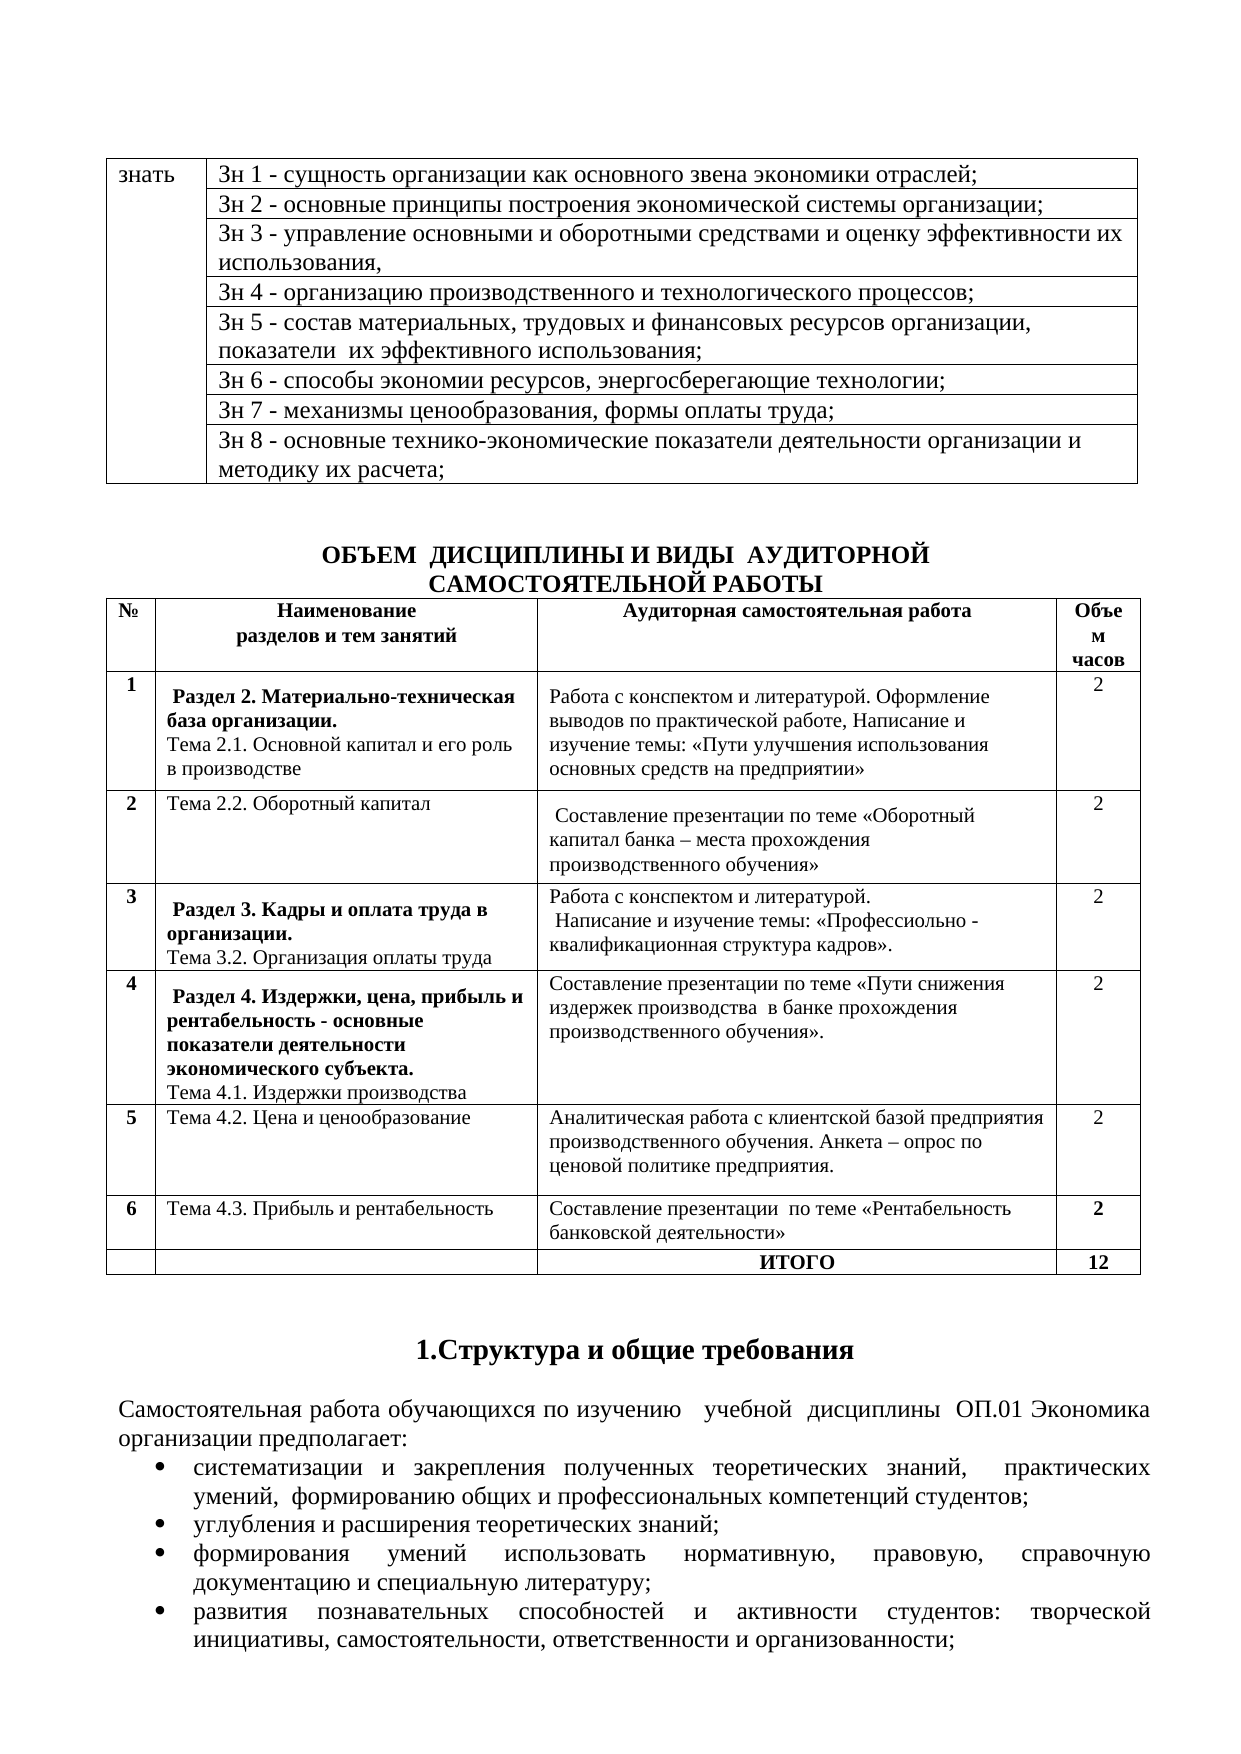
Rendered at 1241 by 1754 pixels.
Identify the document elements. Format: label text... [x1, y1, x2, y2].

table_cell 1 [107, 672, 155, 790]
table_cell 2 [107, 791, 155, 883]
table_cell Зн 5 - состав материальных, трудовых и финансовых ресурсов организации, показатели их эффективного использования; [207, 307, 1137, 364]
list развития познавательных способностей и активности студентов: творческой инициативы, самостоятельности, ответственности и организованности; [156, 1596, 1152, 1653]
table_cell 6 [107, 1196, 155, 1248]
table_cell Раздел 4. Издержки, цена, прибыль и рентабельность - основные показатели деятельности экономического субъекта. Тема 4.1. Издержки производства [156, 971, 537, 1104]
list систематизации и закрепления полученных теоретических знаний, практических умений, формированию общих и профессиональных компетенций студентов; [156, 1452, 1152, 1509]
table_cell Составление презентации по теме «Пути снижения издержек производства в банке прохождения производственного обучения». [538, 971, 1056, 1104]
table_cell ИТОГО [538, 1250, 1056, 1274]
table_header Аудиторная самостоятельная работа [538, 599, 1056, 671]
text 1.Структура и общие требования [118, 1332, 1152, 1366]
table_cell 12 [1057, 1250, 1140, 1274]
table_cell 5 [107, 1105, 155, 1195]
list формирования умений использовать нормативную, правовую, справочную документацию и специальную литературу; [156, 1538, 1152, 1596]
table_cell Составление презентации по теме «Оборотный капитал банка – места прохождения производственного обучения» [538, 791, 1056, 883]
table_cell Тема 4.3. Прибыль и рентабельность [156, 1196, 537, 1248]
table_cell 2 [1057, 884, 1140, 970]
table_header Объем часов [1057, 599, 1140, 671]
table_cell Зн 8 - основные технико-экономические показатели деятельности организации и методику их расчета; [207, 425, 1137, 482]
table_cell Работа с конспектом и литературой. Написание и изучение темы: «Профессиольно - квалификационная структура кадров». [538, 884, 1056, 970]
table_cell Аналитическая работа с клиентской базой предприятия производственного обучения. Анкета – опрос по ценовой политике предприятия. [538, 1105, 1056, 1195]
table_header № [107, 599, 155, 671]
table_cell Зн 7 - механизмы ценообразования, формы оплаты труда; [207, 395, 1137, 424]
table_cell 2 [1057, 1196, 1140, 1248]
table_cell Зн 1 - сущность организации как основного звена экономики отраслей; [207, 159, 1137, 188]
table_cell 2 [1057, 1105, 1140, 1195]
table_cell 3 [107, 884, 155, 970]
table_header Наименование разделов и тем занятий [156, 599, 537, 671]
table_cell [156, 1250, 537, 1274]
table_cell Зн 6 - способы экономии ресурсов, энергосберегающие технологии; [207, 365, 1137, 394]
table_cell 2 [1057, 791, 1140, 883]
table_cell [107, 1250, 155, 1274]
text Самостоятельная работа обучающихся по изучению учебной дисциплины ОП.01 Экономика организации предполагает: [118, 1394, 1152, 1452]
table_cell Раздел 2. Материально-техническая база организации. Тема 2.1. Основной капитал и его роль в производстве [156, 672, 537, 790]
table_cell Зн 2 - основные принципы построения экономической системы организации; [207, 189, 1137, 217]
table_cell 2 [1057, 672, 1140, 790]
table_cell Зн 4 - организацию производственного и технологического процессов; [207, 277, 1137, 306]
table_cell Работа с конспектом и литературой. Оформление выводов по практической работе, Написание и изучение темы: «Пути улучшения использования основных средств на предприятии» [538, 672, 1056, 790]
table_cell Тема 2.2. Оборотный капитал [156, 791, 537, 883]
table_cell Тема 4.2. Цена и ценообразование [156, 1105, 537, 1195]
table_cell Раздел 3. Кадры и оплата труда в организации. Тема 3.2. Организация оплаты труда [156, 884, 537, 970]
table_cell Зн 3 - управление основными и оборотными средствами и оценку эффективности их использования, [207, 219, 1137, 276]
text САМОСТОЯТЕЛЬНОЙ РАБОТЫ [99, 569, 1152, 597]
list углубления и расширения теоретических знаний; [156, 1509, 1152, 1538]
table_cell знать [107, 159, 206, 482]
table_cell 4 [107, 971, 155, 1104]
table_cell Составление презентации по теме «Рентабельность банковской деятельности» [538, 1196, 1056, 1248]
table_cell 2 [1057, 971, 1140, 1104]
text ОБЪЕМ ДИСЦИПЛИНЫ И ВИДЫ АУДИТОРНОЙ [99, 540, 1152, 569]
